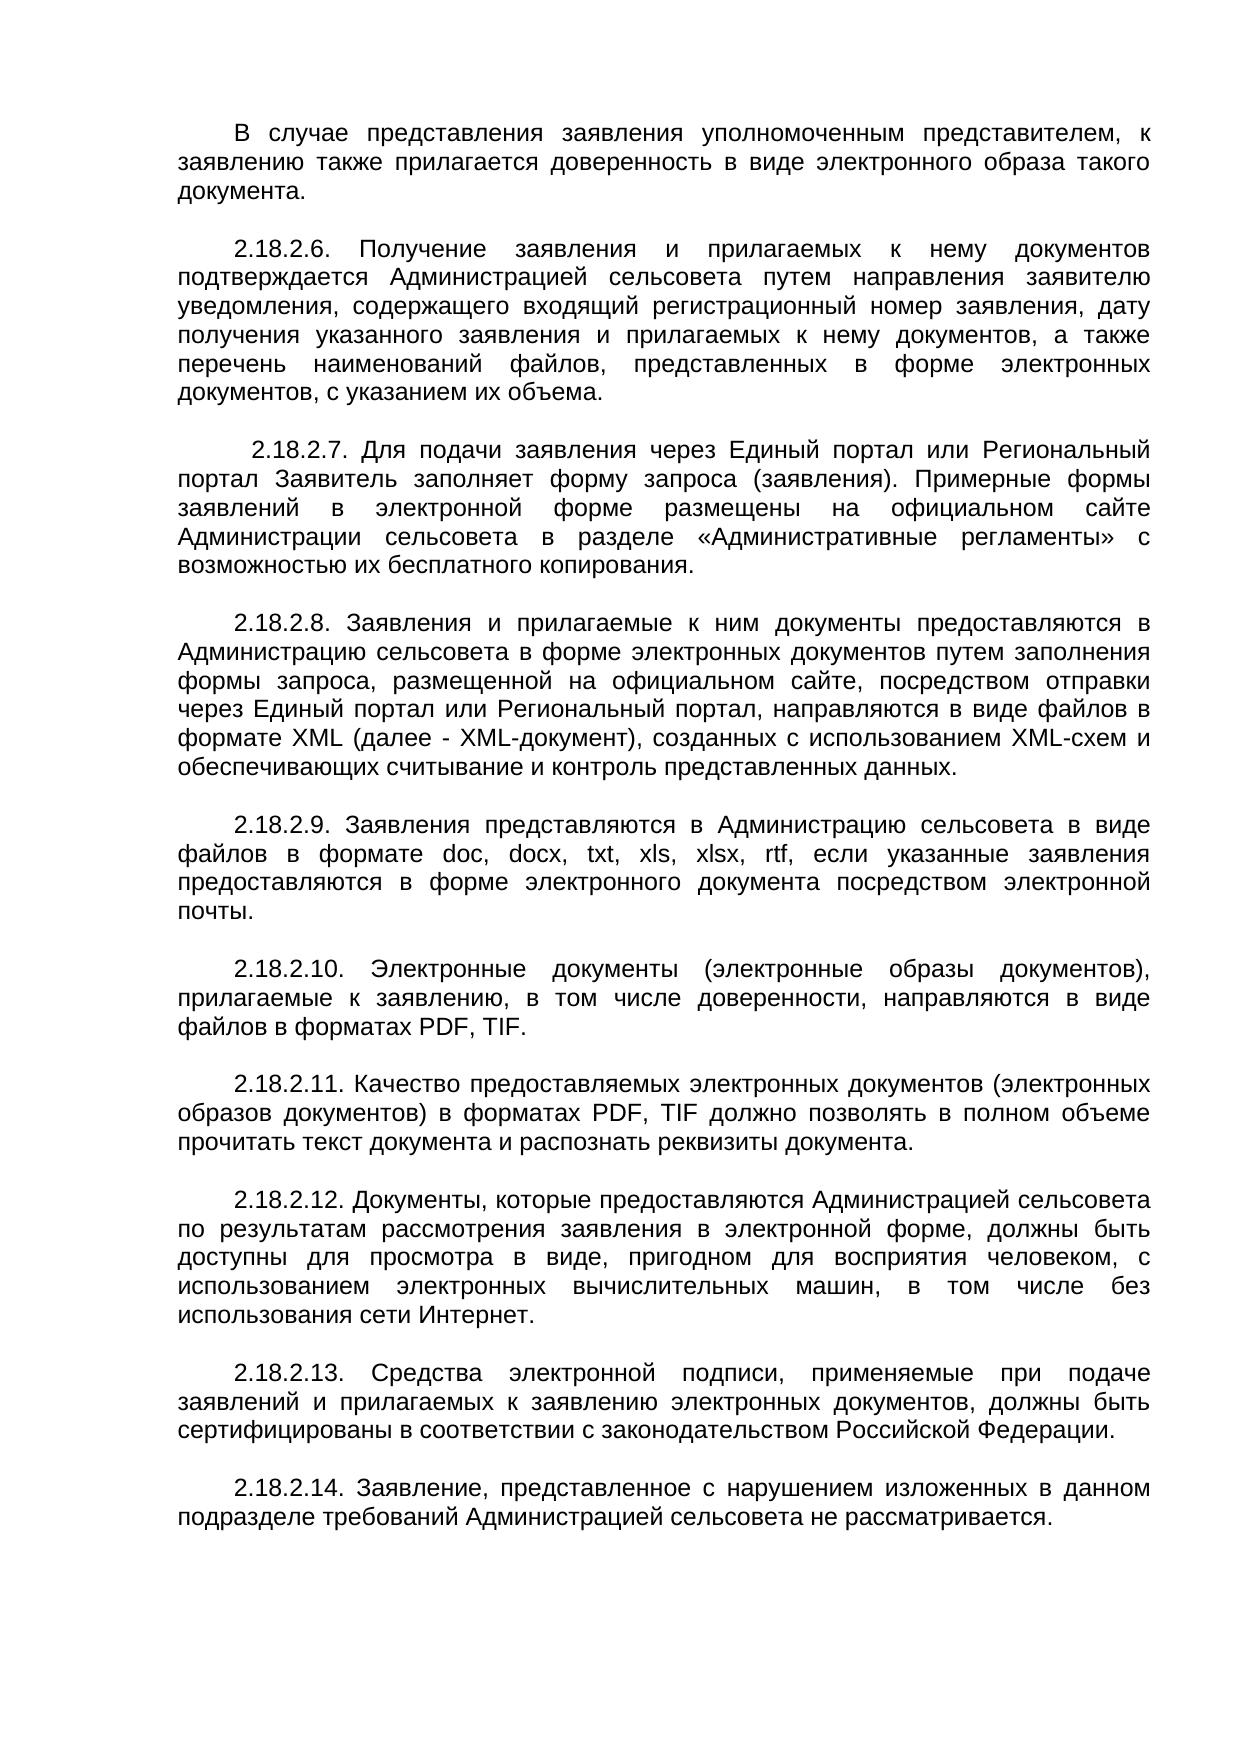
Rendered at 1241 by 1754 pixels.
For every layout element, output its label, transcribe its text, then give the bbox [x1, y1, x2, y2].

text 2.18.2.6. Получение заявления и прилагаемых к нему документов подтверждается Администрацией сельсовета путем направления заявителю уведомления, содержащего входящий регистрационный номер заявления, дату получения указанного заявления и прилагаемых к нему документов, а также перечень наименований файлов, представленных в форме электронных документов, с указанием их объема. [177, 233, 1152, 406]
text В случае представления заявления уполномоченным представителем, к заявлению также прилагается доверенность в виде электронного образа такого документа. [177, 118, 1152, 204]
text 2.18.2.10. Электронные документы (электронные образы документов), прилагаемые к заявлению, в том числе доверенности, направляются в виде файлов в форматах PDF, TIF. [177, 954, 1152, 1040]
text 2.18.2.9. Заявления представляются в Администрацию сельсовета в виде файлов в формате doc, docx, txt, xls, xlsx, rtf, если указанные заявления предоставляются в форме электронного документа посредством электронной почты. [177, 810, 1152, 925]
text 2.18.2.12. Документы, которые предоставляются Администрацией сельсовета по результатам рассмотрения заявления в электронной форме, должны быть доступны для просмотра в виде, пригодном для восприятия человеком, с использованием электронных вычислительных машин, в том числе без использования сети Интернет. [177, 1185, 1152, 1328]
text 2.18.2.8. Заявления и прилагаемые к ним документы предоставляются в Администрацию сельсовета в форме электронных документов путем заполнения формы запроса, размещенной на официальном сайте, посредством отправки через Единый портал или Региональный портал, направляются в виде файлов в формате XML (далее - XML-документ), созданных с использованием XML-схем и обеспечивающих считывание и контроль представленных данных. [177, 608, 1152, 781]
text 2.18.2.7. Для подачи заявления через Единый портал или Региональный портал Заявитель заполняет форму запроса (заявления). Примерные формы заявлений в электронной форме размещены на официальном сайте Администрации сельсовета в разделе «Административные регламенты» с возможностью их бесплатного копирования. [177, 435, 1152, 579]
text 2.18.2.11. Качество предоставляемых электронных документов (электронных образов документов) в форматах PDF, TIF должно позволять в полном объеме прочитать текст документа и распознать реквизиты документа. [177, 1069, 1152, 1156]
text 2.18.2.14. Заявление, представленное с нарушением изложенных в данном подразделе требований Администрацией сельсовета не рассматривается. [177, 1473, 1152, 1531]
text 2.18.2.13. Средства электронной подписи, применяемые при подаче заявлений и прилагаемых к заявлению электронных документов, должны быть сертифицированы в соответствии с законодательством Российской Федерации. [177, 1358, 1152, 1444]
